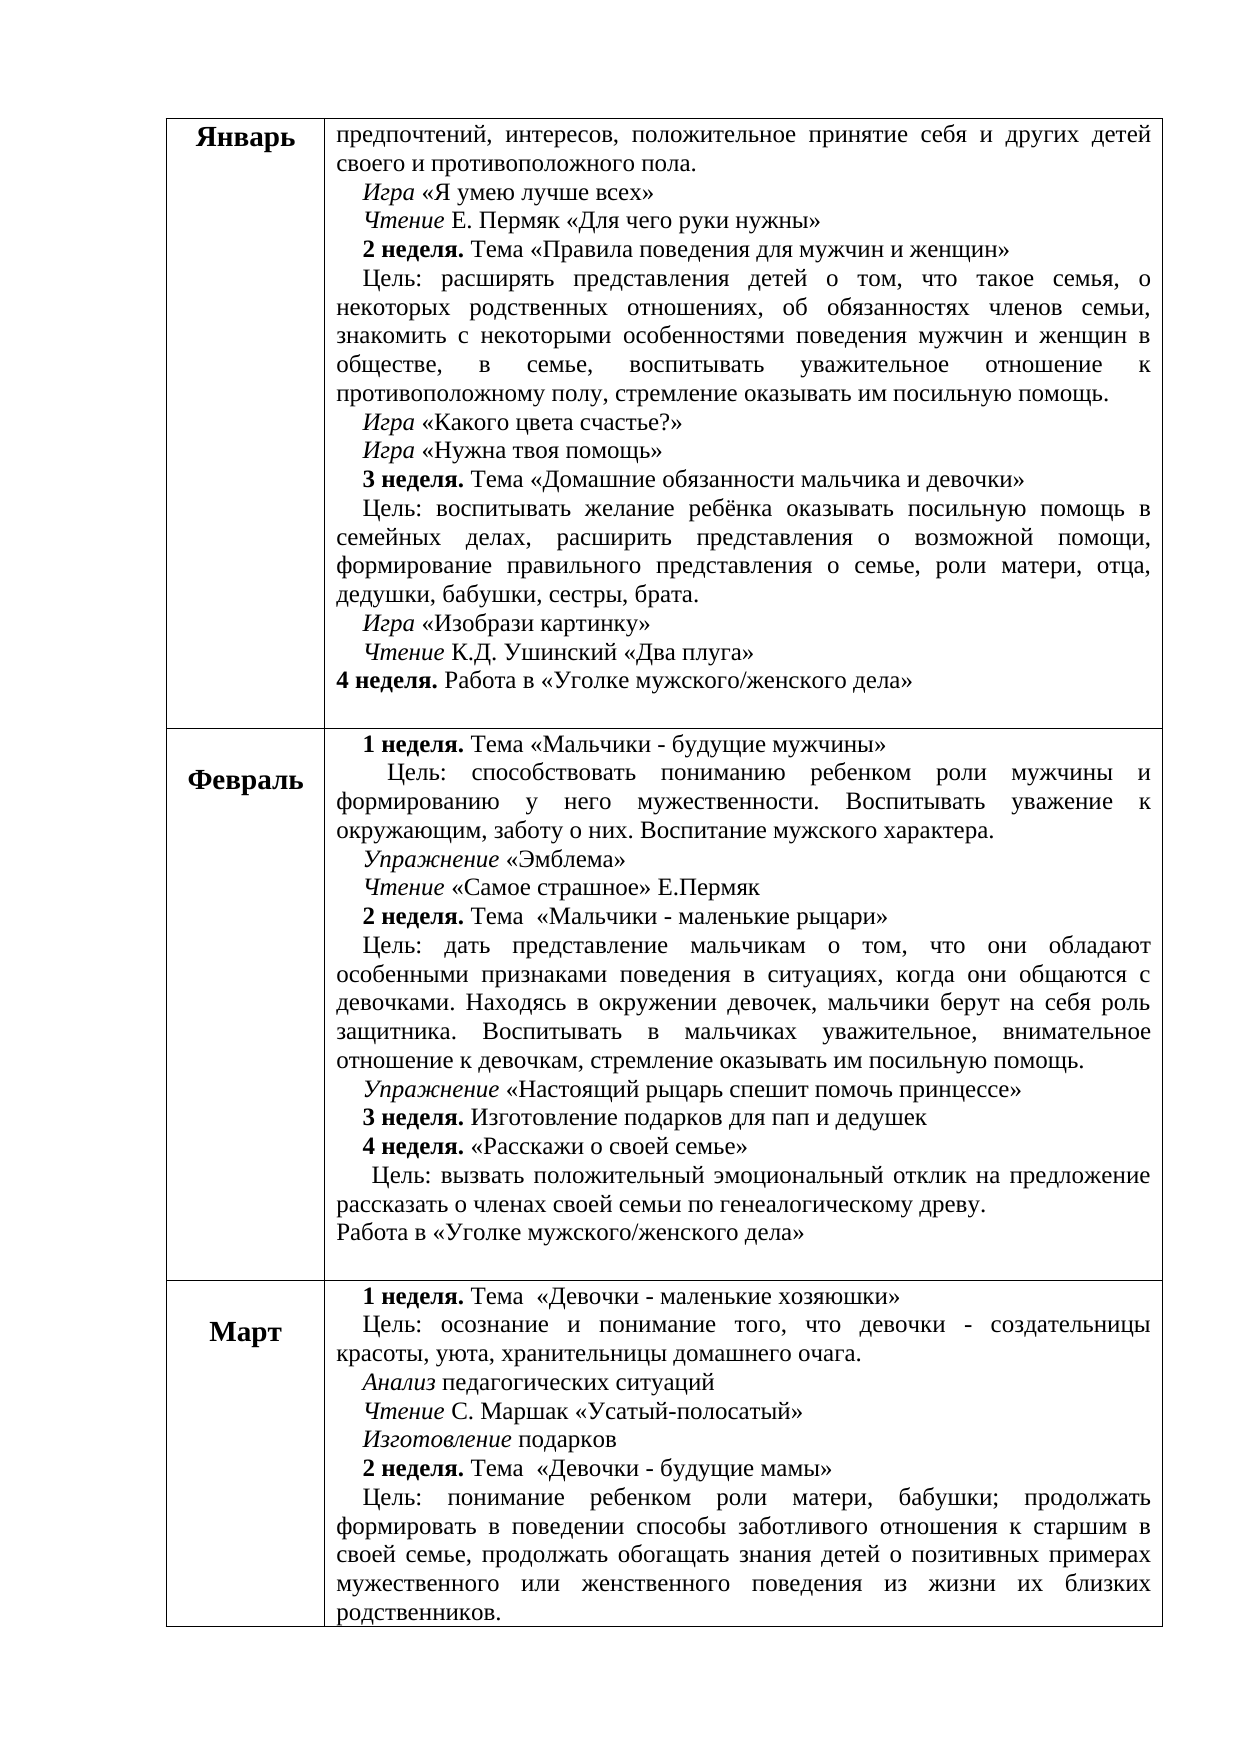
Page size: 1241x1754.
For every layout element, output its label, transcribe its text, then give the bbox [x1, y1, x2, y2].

table_cell 1 неделя. Тема «Мальчики - будущие мужчины» Цель: способствовать пониманию ребенком роли мужчины и формированию у него мужественности. Воспитывать уважение к окружающим, заботу о них. Воспитание мужского характера. Упражнение «Эмблема» Чтение «Самое страшное» Е.Пермяк 2 неделя. Тема «Мальчики - маленькие рыцари» Цель: дать представление мальчикам о том, что они обладают особенными признаками поведения в ситуациях, когда они общаются с девочками. Находясь в окружении девочек, мальчики берут на себя роль защитника. Воспитывать в мальчиках уважительное, внимательное отношение к девочкам, стремление оказывать им посильную помощь. Упражнение «Настоящий рыцарь спешит помочь принцессе» 3 неделя. Изготовление подарков для пап и дедушек 4 неделя. «Расскажи о своей семье» Цель: вызвать положительный эмоциональный отклик на предложение рассказать о членах своей семьи по генеалогическому древу. Работа в «Уголке мужского/женского дела» [325, 729, 1162, 1280]
table_cell Январь [167, 119, 324, 728]
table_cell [325, 119, 1162, 728]
table_cell Февраль [167, 729, 324, 1280]
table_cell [325, 1281, 1162, 1626]
table_cell Март [167, 1281, 324, 1626]
